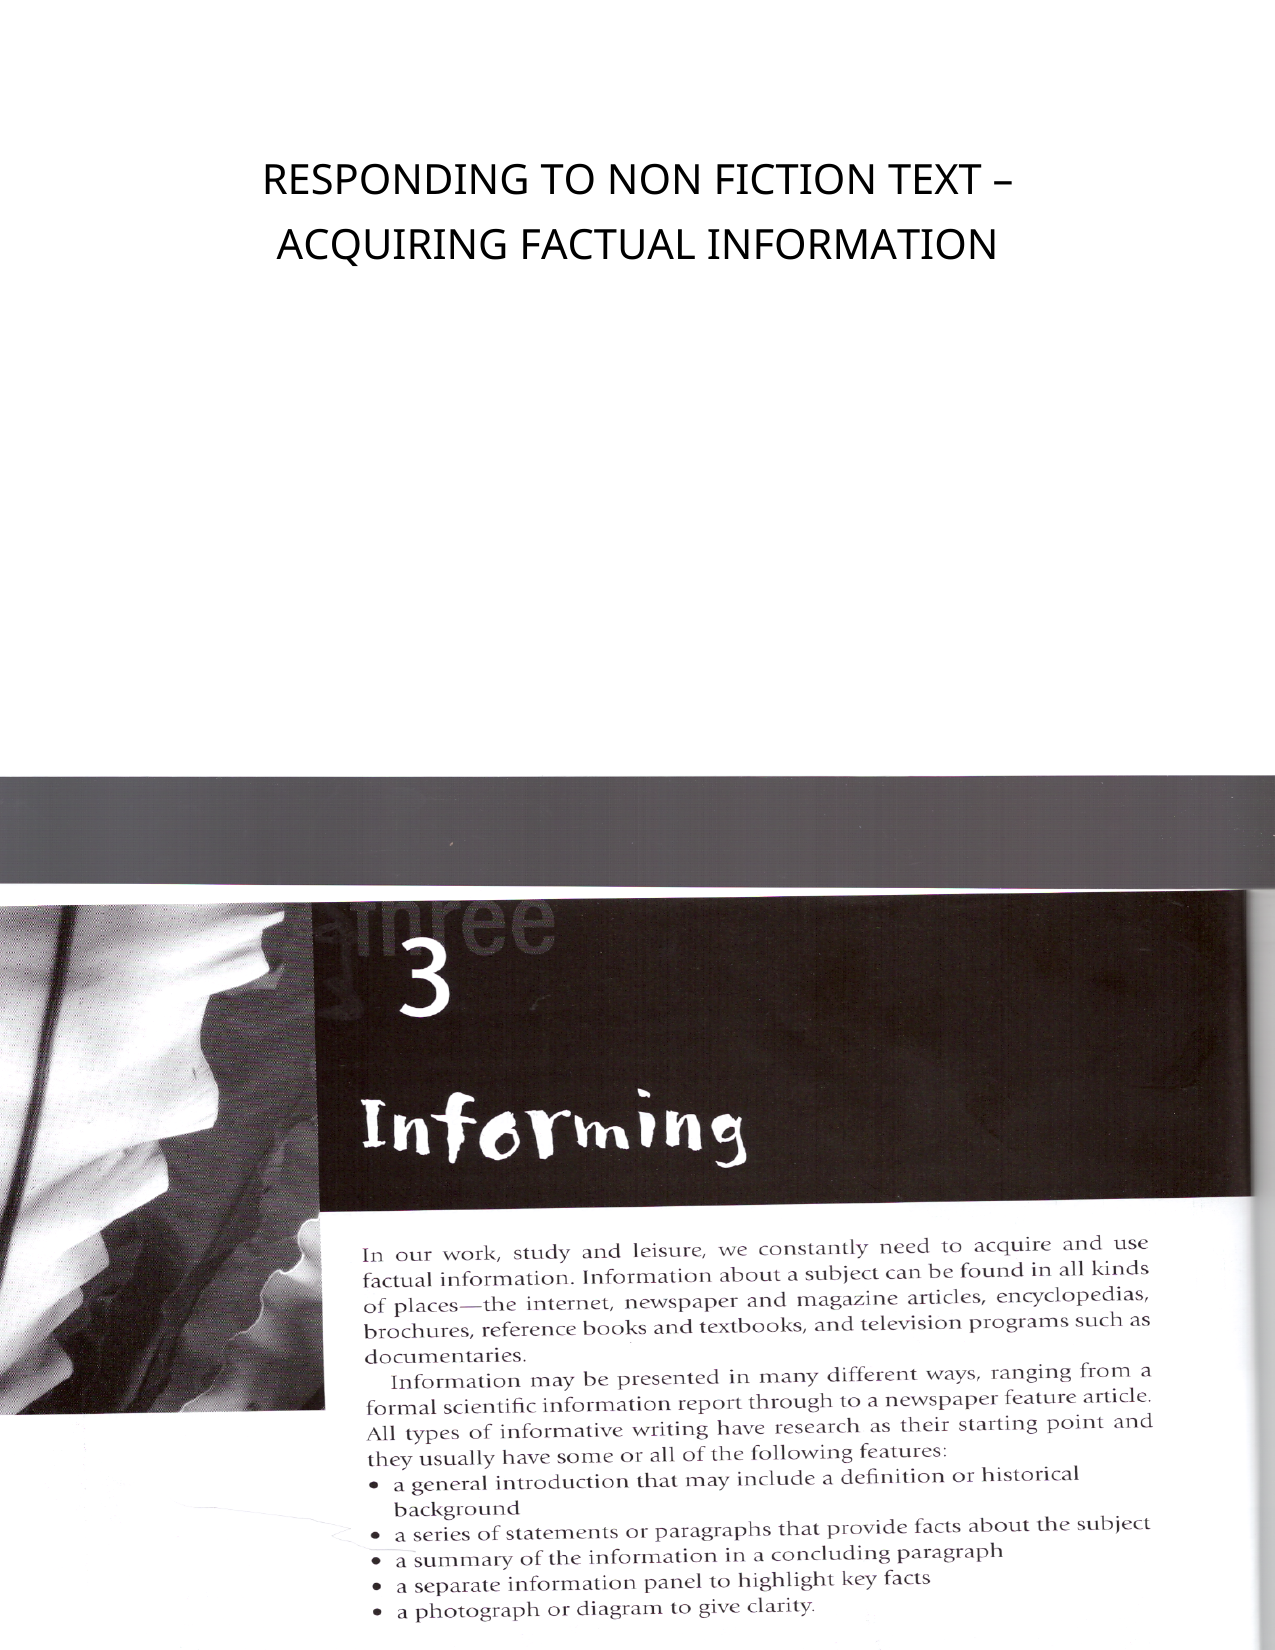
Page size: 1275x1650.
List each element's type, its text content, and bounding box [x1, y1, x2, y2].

picture [0, 775, 1275, 1650]
text RESPONDING TO NON FICTION TEXT – ACQUIRING FACTUAL INFORMATION [150, 150, 1125, 272]
